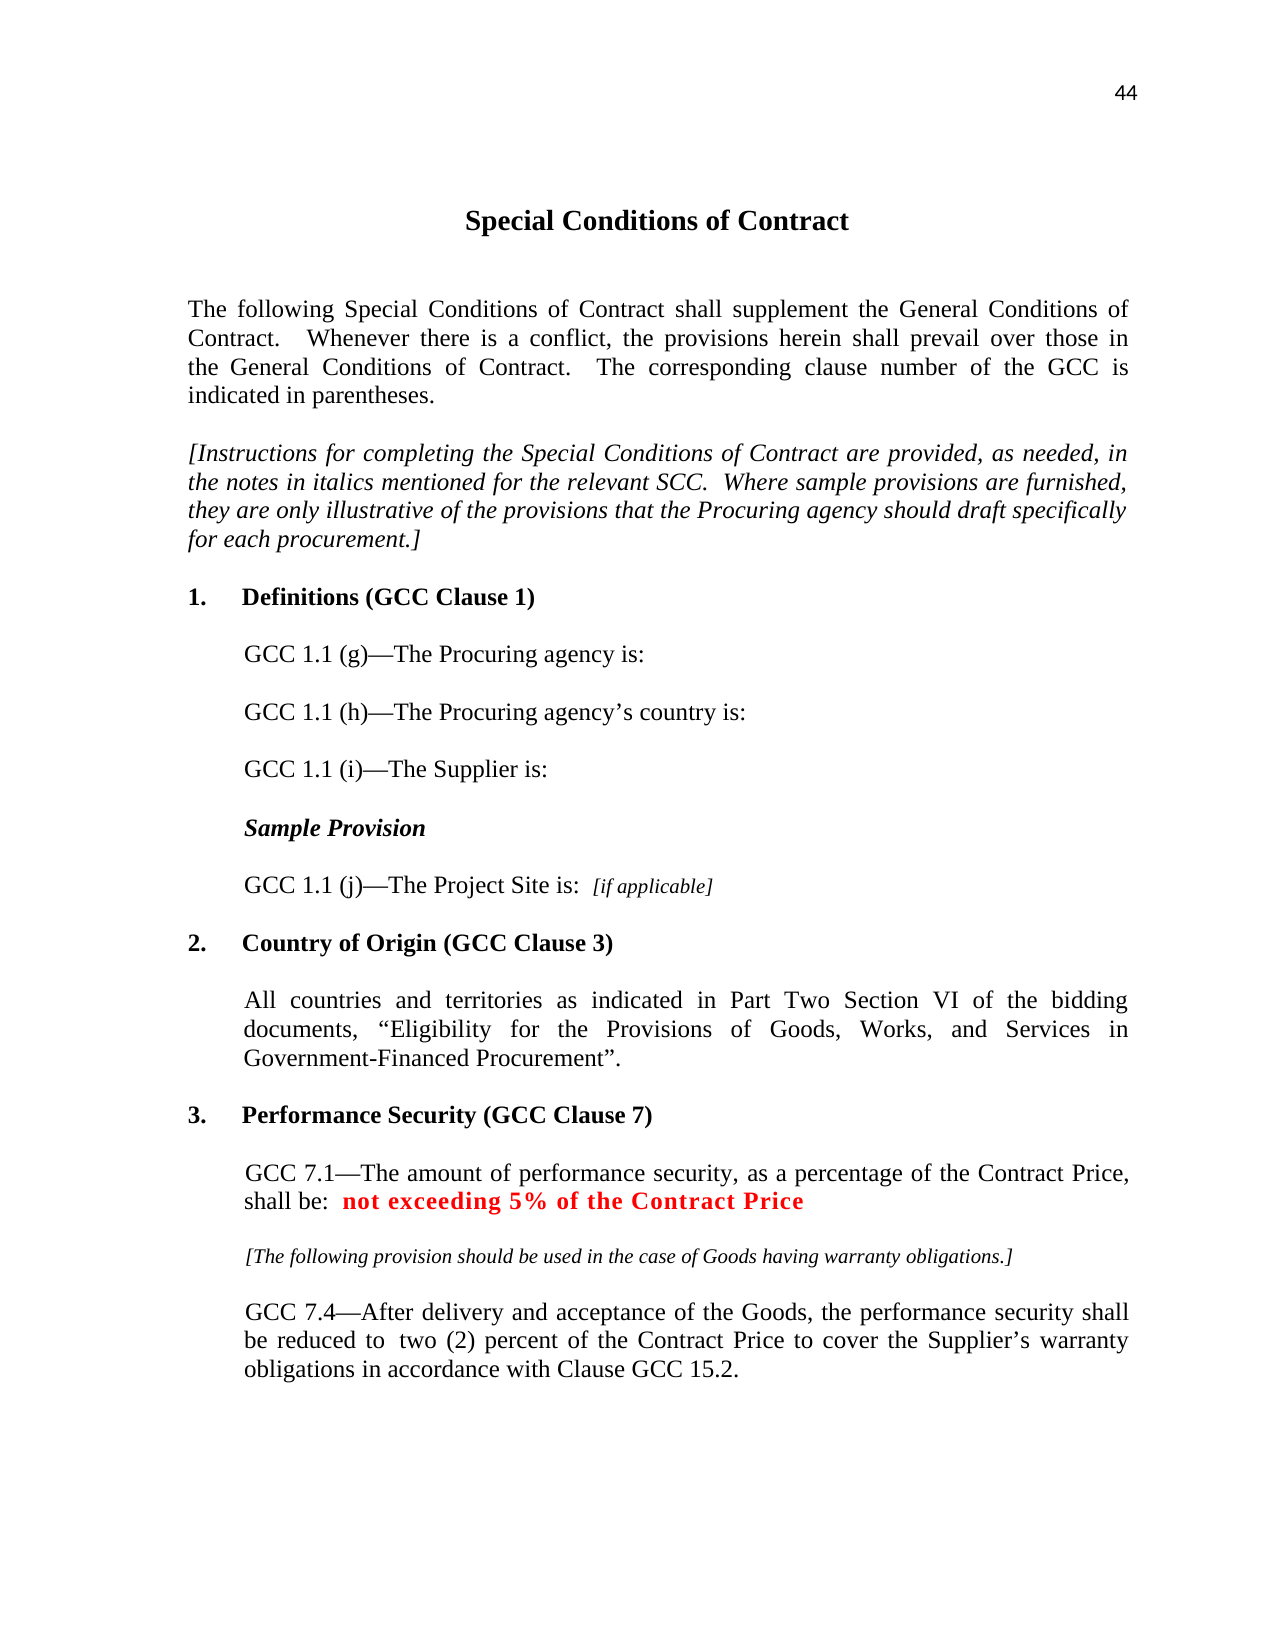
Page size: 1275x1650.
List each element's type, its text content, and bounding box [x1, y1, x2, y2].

text GCC 7.1—The amount of performance security, as a percentage of the Contract Price, shall be: not exceeding 5% of the Contract Price [244, 1158, 1129, 1215]
text [The following provision should be used in the case of Goods having warranty obligations.] [245, 1244, 1015, 1268]
text The following Special Conditions of Contract shall supplement the General Conditions of Contract. Whenever there is a conflict, the provisions herein shall prevail over those in the General Conditions of Contract. The corresponding clause number of the GCC is indicated in parentheses. [188, 294, 1129, 409]
text GCC 1.1 (h)—The Procuring agency’s country is: GCC 1.1 (i)—The Supplier is: [244, 697, 749, 783]
text Special Conditions of Contract [465, 203, 1137, 237]
text GCC 1.1 (j)—The Project Site is: [if applicable] [244, 870, 716, 899]
text 1. Definitions (GCC Clause 1) [188, 582, 539, 610]
text Sample Provision [244, 813, 429, 841]
text 3. Performance Security (GCC Clause 7) [188, 1100, 657, 1129]
text [Instructions for completing the Special Conditions of Contract are provided, as needed, in the notes in italics mentioned for the relevant SCC. Where sample provisions are furnished, they are only illustrative of the provisions that the Procuring agency should draft specifically for each procurement.] [188, 438, 1127, 553]
text GCC 7.4—After delivery and acceptance of the Goods, the performance security shall be reduced to two (2) percent of the Contract Price to cover the Supplier’s warranty obligations in accordance with Clause GCC 15.2. [244, 1297, 1129, 1383]
text 2. Country of Origin (GCC Clause 3) [188, 928, 617, 956]
text GCC 1.1 (g)—The Procuring agency is: [244, 639, 648, 668]
text All countries and territories as indicated in Part Two Section VI of the bidding documents, “Eligibility for the Provisions of Goods, Works, and Services in Government-Financed Procurement”. [243, 985, 1129, 1071]
